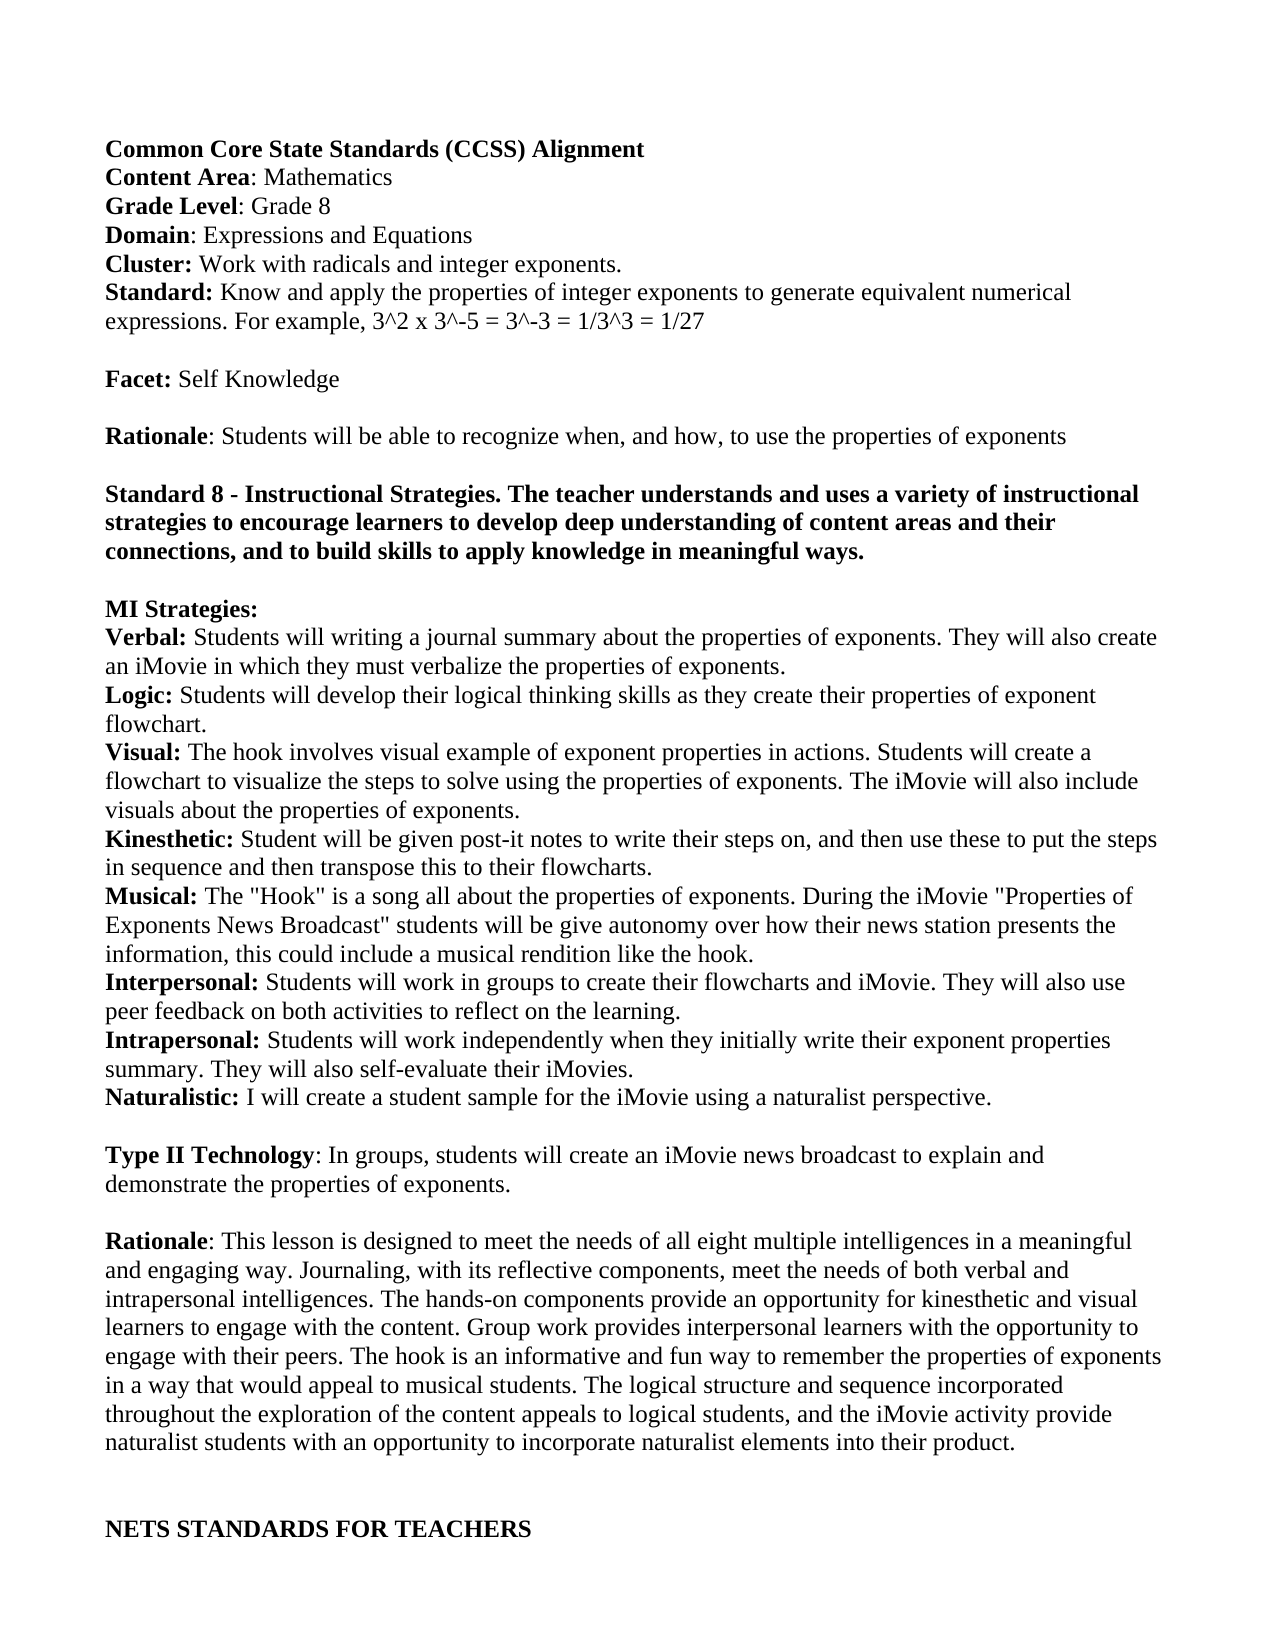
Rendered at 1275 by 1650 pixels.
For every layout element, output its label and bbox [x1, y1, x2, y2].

text [105, 105, 1170, 1542]
